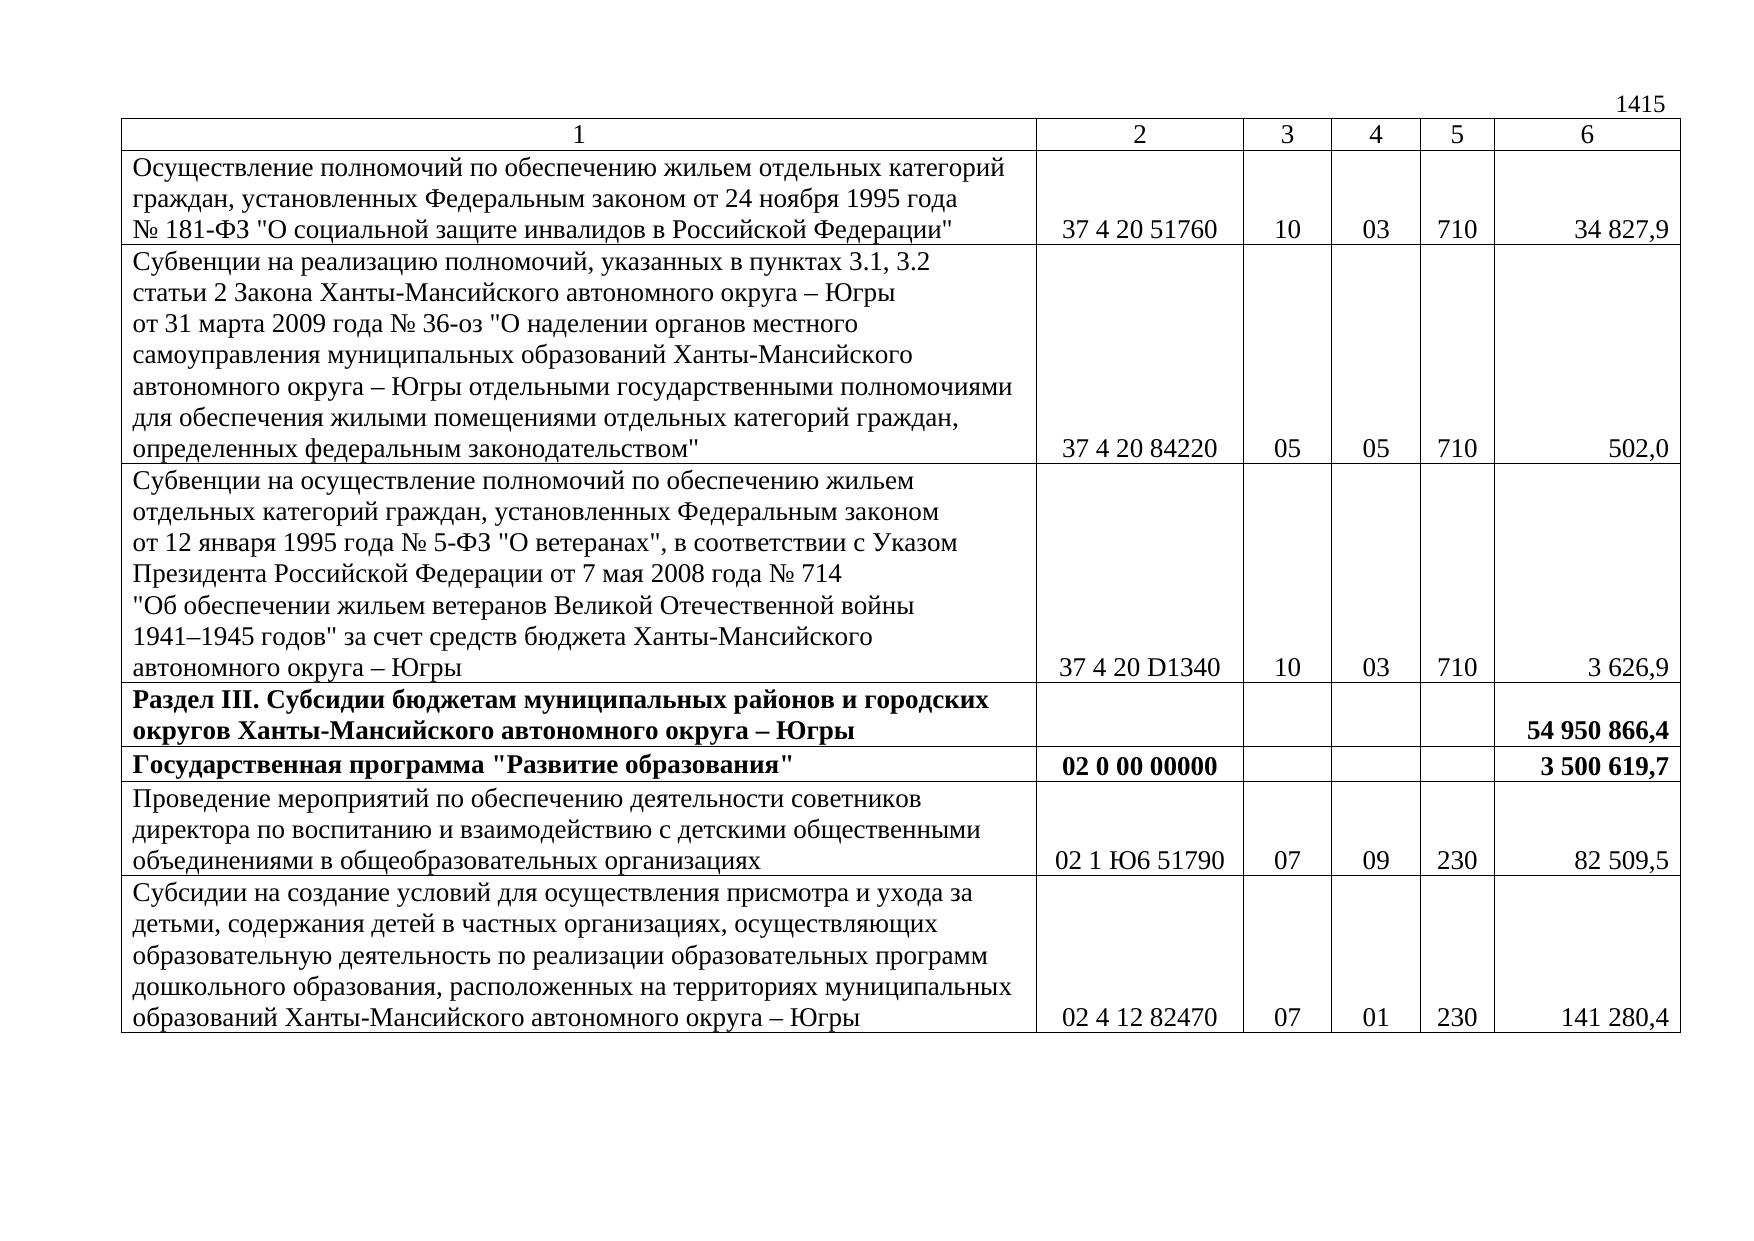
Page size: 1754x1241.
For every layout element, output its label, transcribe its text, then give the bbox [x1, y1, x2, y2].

table_cell 01 [1332, 876, 1420, 1032]
table_header 3 [1244, 119, 1331, 149]
table_cell 03 [1332, 464, 1420, 682]
table_cell [1332, 747, 1420, 781]
table_cell 02 1 Ю6 51790 [1037, 782, 1243, 875]
table_cell 82 509,5 [1495, 782, 1680, 875]
table_cell 230 [1421, 876, 1494, 1032]
table_cell 37 4 20 D1340 [1037, 464, 1243, 682]
table_cell 141 280,4 [1495, 876, 1680, 1032]
table_cell 07 [1244, 782, 1331, 875]
table_cell 10 [1244, 151, 1331, 244]
table_cell [1037, 683, 1243, 746]
table_cell Субсидии на создание условий для осуществления присмотра и ухода за детьми, содержания детей в частных организациях, осуществляющих образовательную деятельность по реализации образовательных программ дошкольного образования, расположенных на территориях муниципальных образований Ханты-Мансийского автономного округа – Югры [122, 876, 1036, 1032]
table_cell 10 [1244, 464, 1331, 682]
table_cell 3 626,9 [1495, 464, 1680, 682]
table_header 1 [122, 119, 1036, 149]
table_cell 37 4 20 84220 [1037, 245, 1243, 463]
table_cell 3 500 619,7 [1495, 747, 1680, 781]
table_cell [1421, 683, 1494, 746]
table_cell 710 [1421, 151, 1494, 244]
table_cell Субвенции на осуществление полномочий по обеспечению жильем отдельных категорий граждан, установленных Федеральным законом от 12 января 1995 года № 5-ФЗ "О ветеранах", в соответствии с Указом Президента Российской Федерации от 7 мая 2008 года № 714 "Об обеспечении жильем ветеранов Великой Отечественной войны 1941–1945 годов" за счет средств бюджета Ханты-Мансийского автономного округа – Югры [122, 464, 1036, 682]
table_cell Субвенции на реализацию полномочий, указанных в пунктах 3.1, 3.2 статьи 2 Закона Ханты-Мансийского автономного округа – Югры от 31 марта 2009 года № 36-оз "О наделении органов местного самоуправления муниципальных образований Ханты-Мансийского автономного округа – Югры отдельными государственными полномочиями для обеспечения жилыми помещениями отдельных категорий граждан, определенных федеральным законодательством" [122, 245, 1036, 463]
table_cell 710 [1421, 245, 1494, 463]
table_header 5 [1421, 119, 1494, 149]
table_cell 34 827,9 [1495, 151, 1680, 244]
table_cell Осуществление полномочий по обеспечению жильем отдельных категорий граждан, установленных Федеральным законом от 24 ноября 1995 года № 181-ФЗ "О социальной защите инвалидов в Российской Федерации" [122, 151, 1036, 244]
table_cell 230 [1421, 782, 1494, 875]
table_cell [1421, 747, 1494, 781]
table_cell 05 [1244, 245, 1331, 463]
table_cell 02 0 00 00000 [1037, 747, 1243, 781]
table_header 2 [1037, 119, 1243, 149]
table_cell 05 [1332, 245, 1420, 463]
table_header 6 [1495, 119, 1680, 149]
table_cell 37 4 20 51760 [1037, 151, 1243, 244]
table_cell 502,0 [1495, 245, 1680, 463]
table_cell 54 950 866,4 [1495, 683, 1680, 746]
table_cell [1244, 747, 1331, 781]
table_cell 03 [1332, 151, 1420, 244]
table_cell [1244, 683, 1331, 746]
table_cell 02 4 12 82470 [1037, 876, 1243, 1032]
table_cell Государственная программа "Развитие образования" [122, 747, 1036, 781]
table_cell [1332, 683, 1420, 746]
table_cell 09 [1332, 782, 1420, 875]
table_header 4 [1332, 119, 1420, 149]
table_cell 710 [1421, 464, 1494, 682]
table_cell Раздел III. Субсидии бюджетам муниципальных районов и городских округов Ханты-Мансийского автономного округа – Югры [122, 683, 1036, 746]
table_cell 07 [1244, 876, 1331, 1032]
table_cell Проведение мероприятий по обеспечению деятельности советников директора по воспитанию и взаимодействию с детскими общественными объединениями в общеобразовательных организациях [122, 782, 1036, 875]
